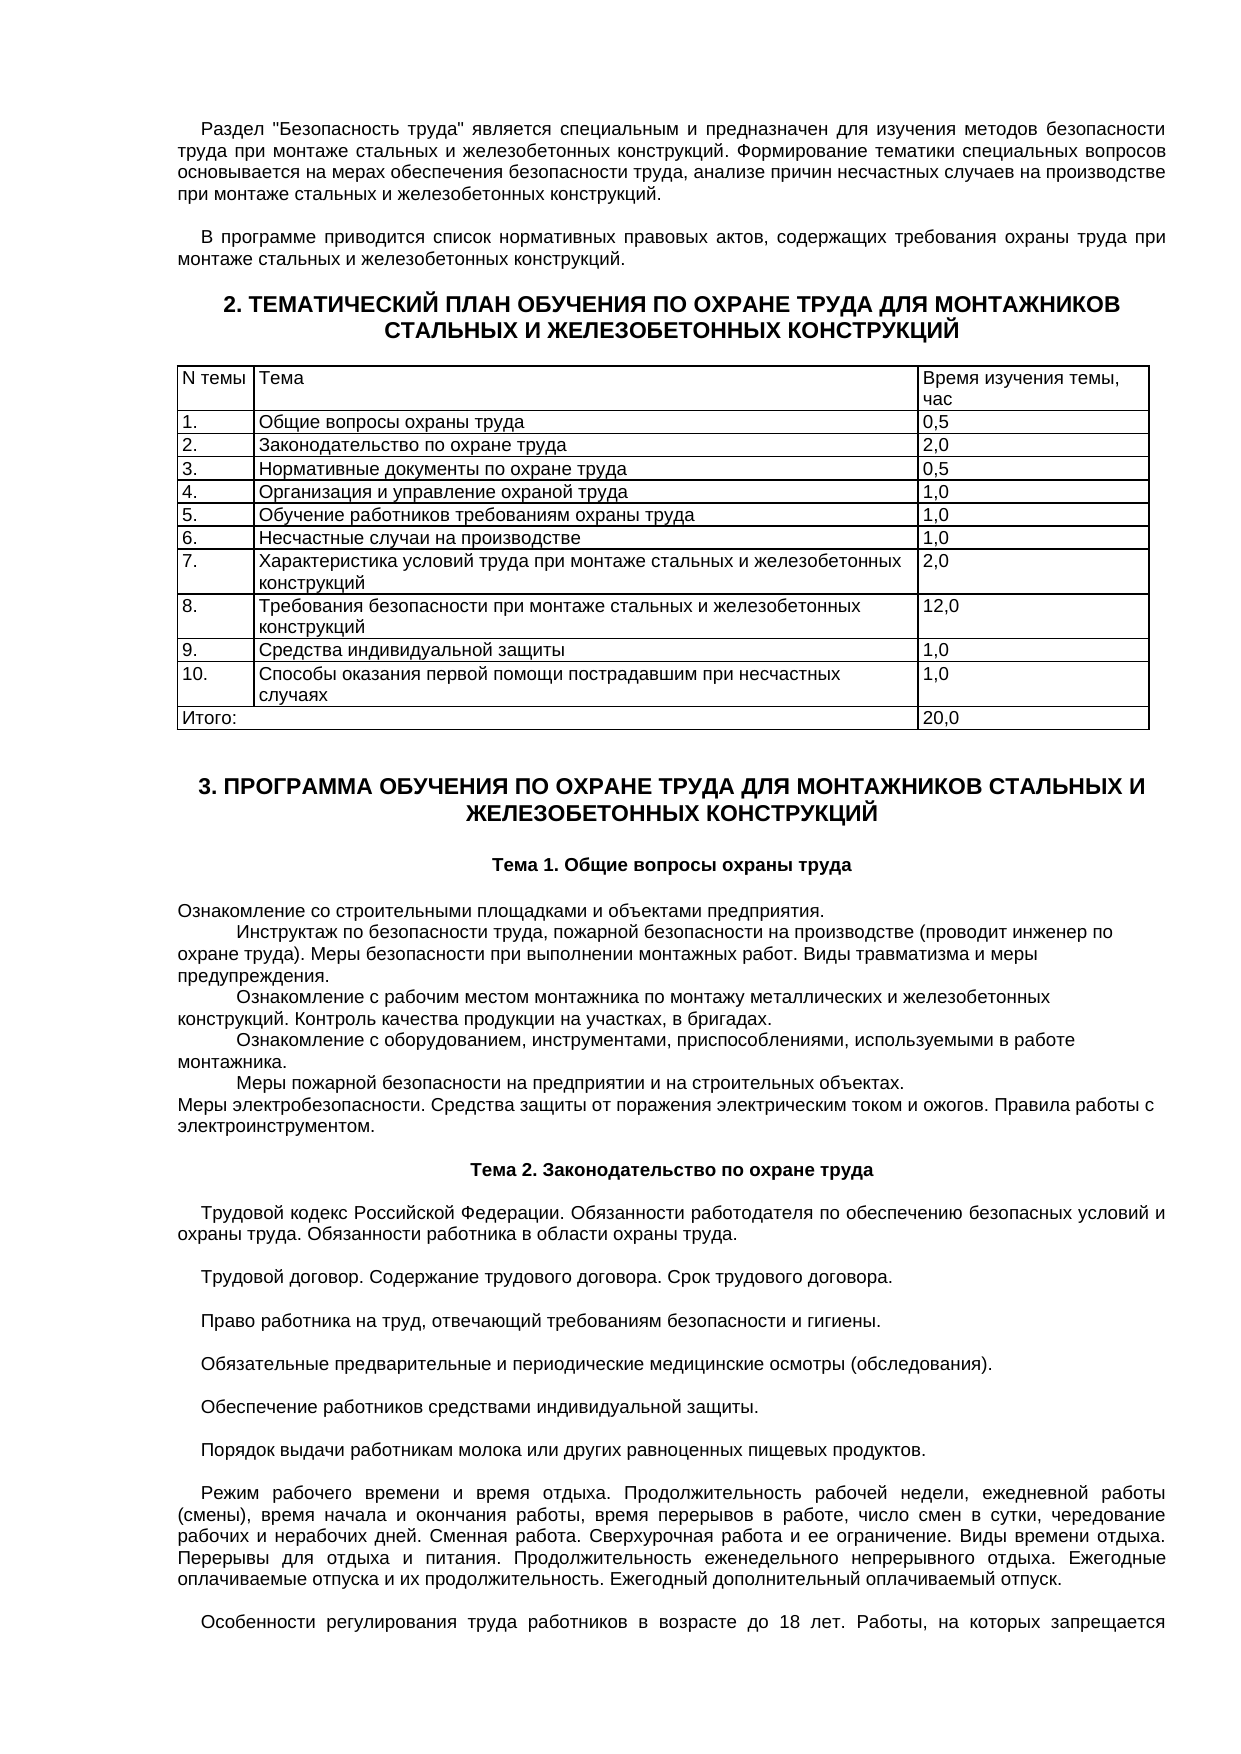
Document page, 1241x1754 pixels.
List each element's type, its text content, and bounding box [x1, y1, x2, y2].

table_cell 1,0 [919, 639, 1148, 661]
text Право работника на труд, отвечающий требованиям безопасности и гигиены. [177, 1309, 1167, 1331]
table_cell 1,0 [919, 504, 1148, 525]
table_cell Общие вопросы охраны труда [255, 411, 917, 433]
text Инструктаж по безопасности труда, пожарной безопасности на производстве (проводит инженер по охране труда). Меры безопасности при выполнении монтажных работ. Виды травматизма и меры предупреждения. [177, 921, 1167, 986]
text Ознакомление с оборудованием, инструментами, приспособлениями, используемыми в работе монтажника. [177, 1029, 1167, 1072]
table_cell 0,5 [919, 411, 1148, 433]
table_cell 7. [178, 550, 253, 593]
table_cell Законодательство по охране труда [255, 434, 917, 456]
table_cell 1,0 [919, 662, 1148, 706]
table_cell Нормативные документы по охране труда [255, 457, 917, 479]
table_cell Способы оказания первой помощи пострадавшим при несчастных случаях [255, 662, 917, 706]
text Ознакомление с рабочим местом монтажника по монтажу металлических и железобетонных конструкций. Контроль качества продукции на участках, в бригадах. [177, 986, 1167, 1029]
text 3. ПРОГРАММА ОБУЧЕНИЯ ПО ОХРАНЕ ТРУДА ДЛЯ МОНТАЖНИКОВ СТАЛЬНЫХ И ЖЕЛЕЗОБЕТОННЫХ КОНСТРУКЦИЙ [177, 773, 1167, 826]
table_cell 12,0 [919, 595, 1148, 638]
table_cell Характеристика условий труда при монтаже стальных и железобетонных конструкций [255, 550, 917, 593]
table_cell 1. [178, 411, 253, 433]
table_cell 4. [178, 481, 253, 502]
text 2. ТЕМАТИЧЕСКИЙ ПЛАН ОБУЧЕНИЯ ПО ОХРАНЕ ТРУДА ДЛЯ МОНТАЖНИКОВ СТАЛЬНЫХ И ЖЕЛЕЗОБЕТОННЫХ КОНСТРУКЦИЙ [177, 291, 1167, 343]
table_cell 2,0 [919, 434, 1148, 456]
text Порядок выдачи работникам молока или других равноценных пищевых продуктов. [177, 1439, 1167, 1460]
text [177, 1611, 1167, 1633]
table_cell 2. [178, 434, 253, 456]
table_header N темы [178, 367, 253, 409]
text Тема 1. Общие вопросы охраны труда [177, 854, 1167, 876]
table_cell 6. [178, 527, 253, 548]
table_cell Требования безопасности при монтаже стальных и железобетонных конструкций [255, 595, 917, 638]
text Трудовой договор. Содержание трудового договора. Срок трудового договора. [177, 1266, 1167, 1288]
table_cell Средства индивидуальной защиты [255, 639, 917, 661]
table_cell Несчастные случаи на производстве [255, 527, 917, 548]
table_cell Организация и управление охраной труда [255, 481, 917, 502]
table_cell Итого: [178, 707, 917, 729]
table_cell 5. [178, 504, 253, 525]
text Тема 2. Законодательство по охране труда [177, 1158, 1167, 1180]
table_cell 1,0 [919, 481, 1148, 502]
text Режим рабочего времени и время отдыха. Продолжительность рабочей недели, ежедневной работы (смены), время начала и окончания работы, время перерывов в работе, число смен в сутки, чередование рабочих и нерабочих дней. Сменная работа. Сверхурочная работа и ее ограничение. Виды времени отдыха. Перерывы для отдыха и питания. Продолжительность еженедельного непрерывного отдыха. Ежегодные оплачиваемые отпуска и их продолжительность. Ежегодный дополнительный оплачиваемый отпуск. [177, 1482, 1167, 1590]
text Обеспечение работников средствами индивидуальной защиты. [177, 1396, 1167, 1417]
table_cell 8. [178, 595, 253, 638]
table_cell 1,0 [919, 527, 1148, 548]
table_cell 3. [178, 457, 253, 479]
text Трудовой кодекс Российской Федерации. Обязанности работодателя по обеспечению безопасных условий и охраны труда. Обязанности работника в области охраны труда. [177, 1202, 1167, 1245]
table_cell Обучение работников требованиям охраны труда [255, 504, 917, 525]
table_cell 10. [178, 662, 253, 706]
table_header Тема [255, 367, 917, 409]
text Раздел "Безопасность труда" является специальным и предназначен для изучения методов безопасности труда при монтаже стальных и железобетонных конструкций. Формирование тематики специальных вопросов основывается на мерах обеспечения безопасности труда, анализе причин несчастных случаев на производстве при монтаже стальных и железобетонных конструкций. [177, 118, 1167, 204]
table_cell 20,0 [919, 707, 1148, 729]
table_cell 9. [178, 639, 253, 661]
text Ознакомление со строительными площадками и объектами предприятия. [177, 900, 1167, 921]
text Меры пожарной безопасности на предприятии и на строительных объектах. [177, 1072, 1167, 1094]
table_cell 2,0 [919, 550, 1148, 593]
text В программе приводится список нормативных правовых актов, содержащих требования охраны труда при монтаже стальных и железобетонных конструкций. [177, 226, 1167, 269]
text Обязательные предварительные и периодические медицинские осмотры (обследования). [177, 1352, 1167, 1374]
table_header Время изучения темы, час [919, 367, 1148, 409]
table_cell 0,5 [919, 457, 1148, 479]
text Меры электробезопасности. Средства защиты от поражения электрическим током и ожогов. Правила работы с электроинструментом. [177, 1094, 1167, 1137]
